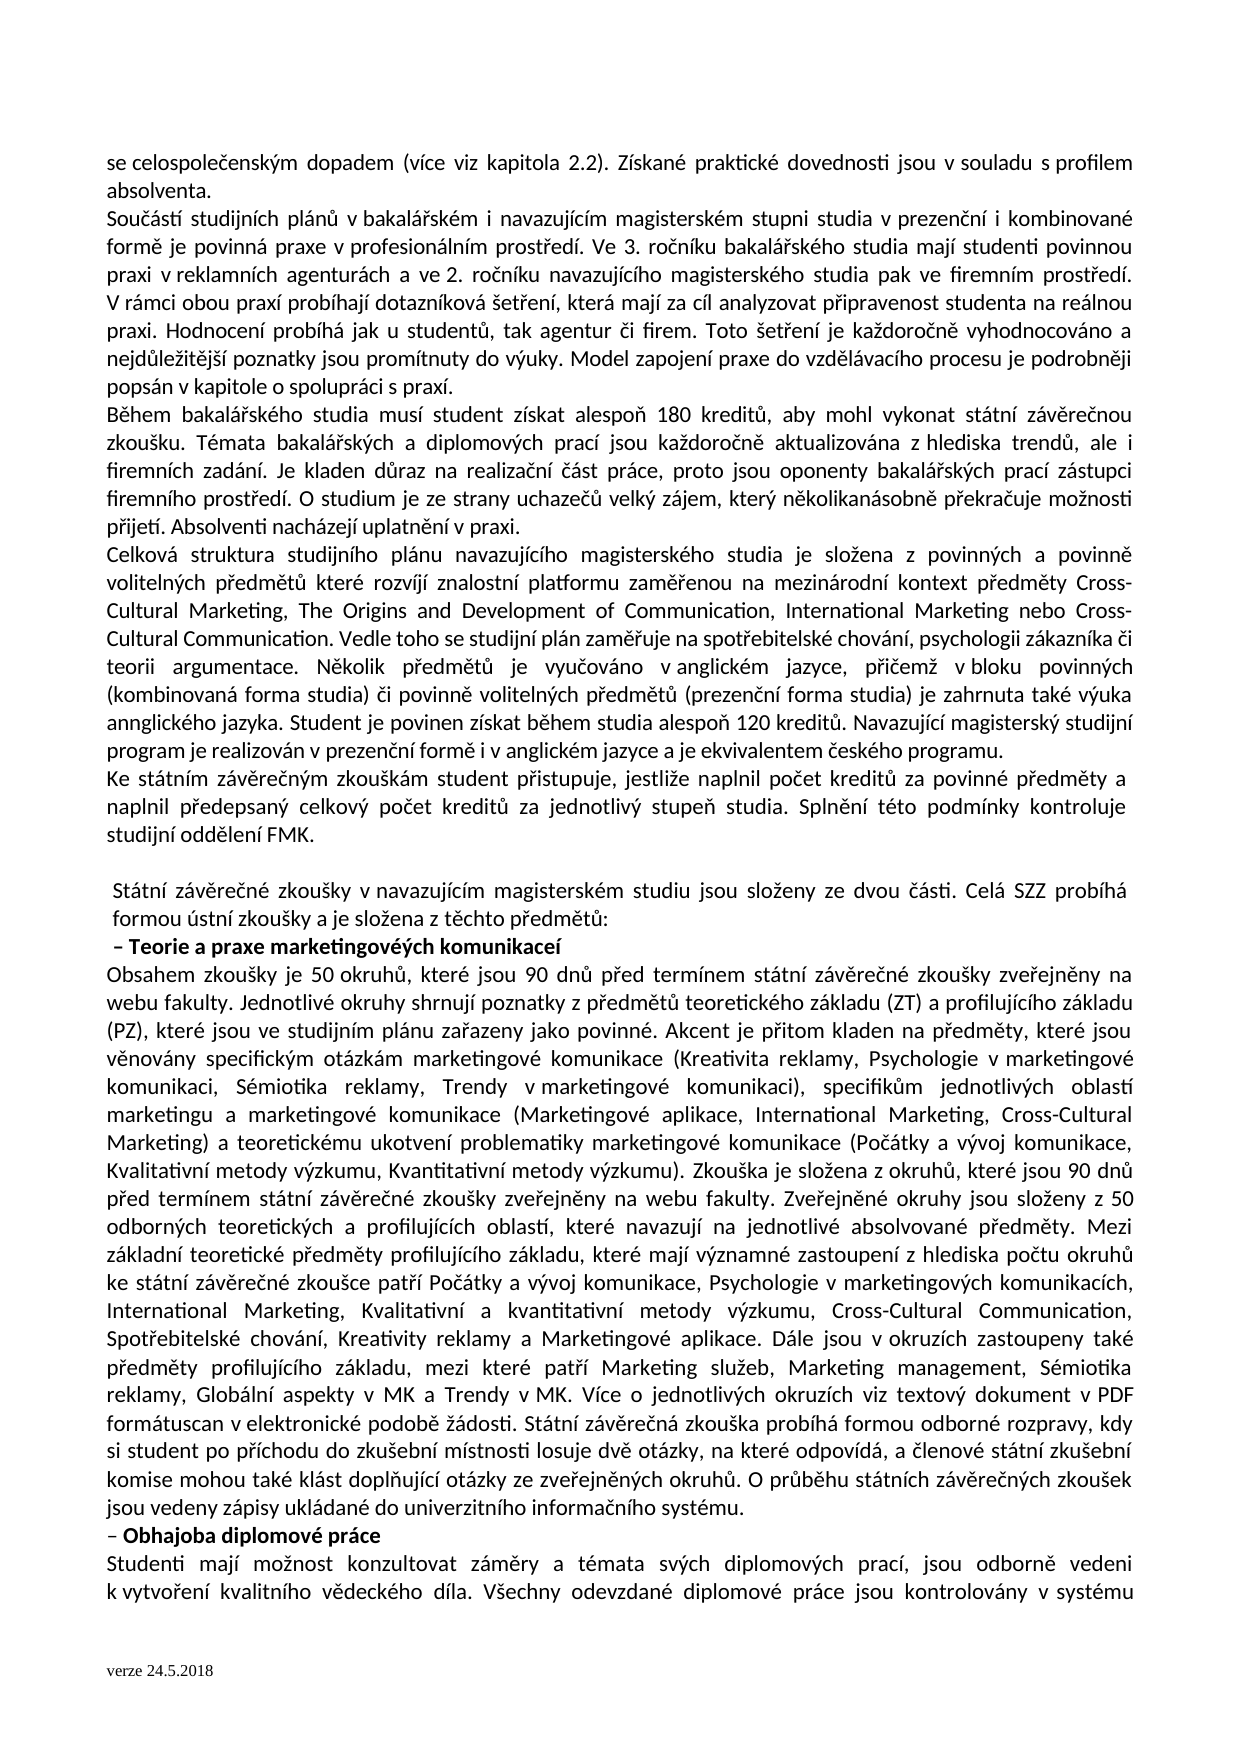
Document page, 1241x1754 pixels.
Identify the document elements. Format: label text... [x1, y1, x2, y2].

text Státní závěrečné zkoušky v navazujícím magisterském studiu jsou složeny ze dvou části. Celá SZZ probíhá formou ústní zkoušky a je složena z těchto předmětů: [112, 876, 1128, 932]
text – Teorie a praxe marketingov komunikac [112, 932, 1128, 960]
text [106, 148, 1133, 204]
text Více o jednotlivých okruzích viz v elektronické podobě žádosti. Státní závěrečná zkouška probíhá formou odborné rozpravy, kdy si student po příchodu do zkušební místnosti losuje dvě otázky, na které odpovídá, a členové státní zkušební komise mohou také klást doplňující otázky ze zveřejněných okruhů. O průběhu státních závěrečných zkoušek jsou vedeny zápisy ukládané do univerzitního informačního systému. [106, 960, 1134, 1521]
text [106, 1549, 1134, 1605]
text Celková struktura studijního plánu navazujícího magisterského studia je složena z povinných a povinně volitelných předmětů které rozvíjí znalostní platformu zaměřenou na mezinárodní kontext předměty Cross-Cultural Marketing, The Origins and Development of Communication, International Marketing nebo Cross-Cultural Communication. Vedle toho se studijní plán zaměřuje na spotřebitelské chování, psychologii zákazníka či teorii argumentace. Několik předmětů je vyučováno v anglickém jazyce, přičemž v bloku povinných (kombinovaná forma studia) či povinně volitelných předmětů (prezenční forma studia) je zahrnuta také výuka annglického jazyka. Student je povinen získat během studia alespoň 120 kreditů. Navazující magisterský studijní program je realizován v prezenční formě i v anglickém jazyce a je ekvivalentem českého programu. [106, 540, 1133, 764]
text Součástí studijních plánů v bakalářském i navazujícím magisterském stupni studia v prezenční i kombinované formě je povinná praxe v profesionálním prostředí. Ve 3. ročníku bakalářského studia mají studenti povinnou praxi v reklamních agenturách a ve 2. ročníku navazujícího magisterského studia pak ve firemním prostředí. V rámci obou praxí probíhají dotazníková šetření, která mají za cíl analyzovat připravenost studenta na reálnou praxi. Hodnocení probíhá jak u studentů, tak agentur či firem. Toto šetření je každoročně vyhodnocováno a nejdůležitější poznatky jsou promítnuty do výuky. Model zapojení praxe do vzdělávacího procesu je podrobněji popsán v kapitole o spolupráci s praxí. [106, 204, 1133, 400]
text Během bakalářského studia musí student získat alespoň 180 kreditů, aby mohl vykonat státní závěrečnou zkoušku. Témata bakalářských a diplomových prací jsou každoročně aktualizována z hlediska trendů, ale i firemních zadání. Je kladen důraz na realizační část práce, proto jsou oponenty bakalářských prací zástupci firemního prostředí. O studium je ze strany uchazečů velký zájem, který několikanásobně překračuje možnosti přijetí. Absolventi nacházejí uplatnění v praxi. [106, 400, 1133, 540]
text – Obhajoba diplomové práce [106, 1521, 1134, 1549]
text Ke státním závěrečným zkouškám student přistupuje, jestliže naplnil počet kreditů za povinné předměty a naplnil předepsaný celkový počet kreditů za jednotlivý stupeň studia. Splnění této podmínky kontroluje studijní oddělení FMK. [106, 764, 1128, 848]
